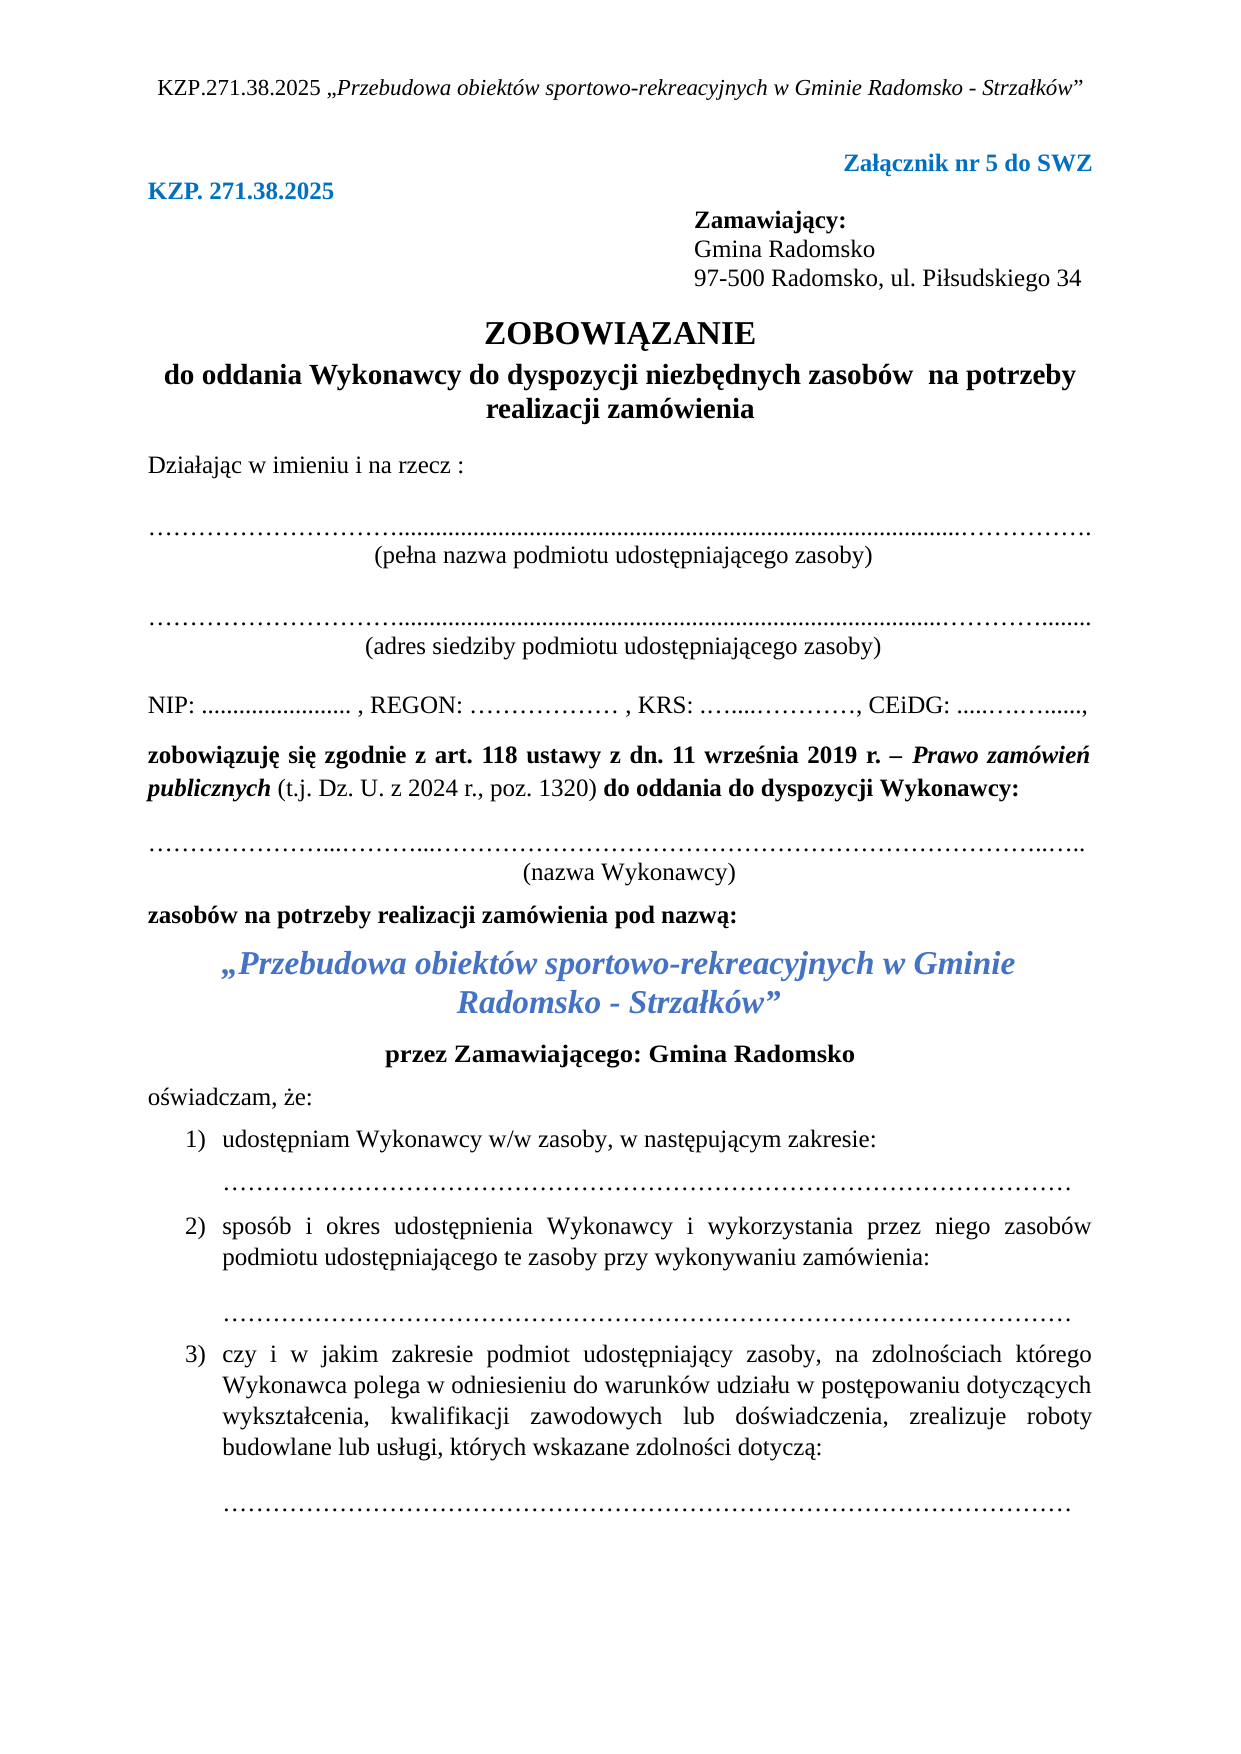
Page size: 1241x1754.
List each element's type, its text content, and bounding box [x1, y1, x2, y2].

text do oddania Wykonawcy do dyspozycji niezbędnych zasobów na potrzeby [148, 357, 1093, 391]
text (nazwa Wykonawcy) [148, 857, 1093, 886]
list sposób i okres udostępnienia Wykonawcy i wykorzystania przez niego zasobów podmiotu udostępniającego te zasoby przy wykonywaniu zamówienia: [185, 1211, 1093, 1271]
text KZP. 271.38.2025 [148, 176, 1093, 205]
text „Przebudowa obiektów sportowo-rekreacyjnych w Gminie Radomsko - Strzałków” [148, 943, 1093, 1020]
text zobowiązuję się zgodnie z art. 118 ustawy z dn. 11 września 2019 r. – Prawo zamówień publicznych (t.j. Dz. U. z 2024 r., poz. 1320) do oddania do dyspozycji Wykonawcy: [148, 741, 1093, 802]
text ………………………………………………………………………………………… [222, 1167, 1093, 1196]
text przez Zamawiającego: Gmina Radomsko [148, 1039, 1093, 1068]
text ………………………………………………………………………………………… [222, 1298, 1093, 1327]
text ………………………………………………………………………………………… [222, 1488, 1093, 1517]
text NIP: ........................ , REGON: ……………… , KRS: .…....…………, CEiDG: .....….…......, [148, 690, 1093, 718]
text ZOBOWIĄZANIE [148, 313, 1093, 352]
text oświadczam, że: [148, 1082, 1093, 1111]
text Działając w imieniu i na rzecz : [148, 450, 1093, 478]
list udostępniam Wykonawcy w/w zasoby, w następującym zakresie: [185, 1124, 1093, 1152]
text (adres siedziby podmiotu udostępniającego zasoby) [148, 631, 1093, 659]
text Gmina Radomsko [664, 234, 1093, 263]
text ………………………….......................................................................................…………........ [148, 602, 1093, 631]
text Załącznik nr 5 do SWZ [148, 148, 1093, 176]
text (pełna nazwa podmiotu udostępniającego zasoby) [148, 540, 1093, 569]
list czy i w jakim zakresie podmiot udostępniający zasoby, na zdolnościach którego Wykonawca polega w odniesieniu do warunków udziału w postępowaniu dotyczących wykształcenia, kwalifikacji zawodowych lub doświadczenia, zrealizuje roboty budowlane lub usługi, których wskazane zdolności dotyczą: [185, 1339, 1093, 1461]
text Zamawiający: [664, 205, 1093, 234]
text 97-500 Radomsko, ul. Piłsudskiego 34 [664, 263, 1093, 291]
text zasobów na potrzeby realizacji zamówienia pod nazwą: [148, 900, 1093, 929]
text …………………...………...………………………………………………………………..….. [148, 828, 1093, 857]
text realizacji zamówienia [148, 391, 1093, 424]
text …………………………..........................................................................................……………. [148, 512, 1093, 540]
